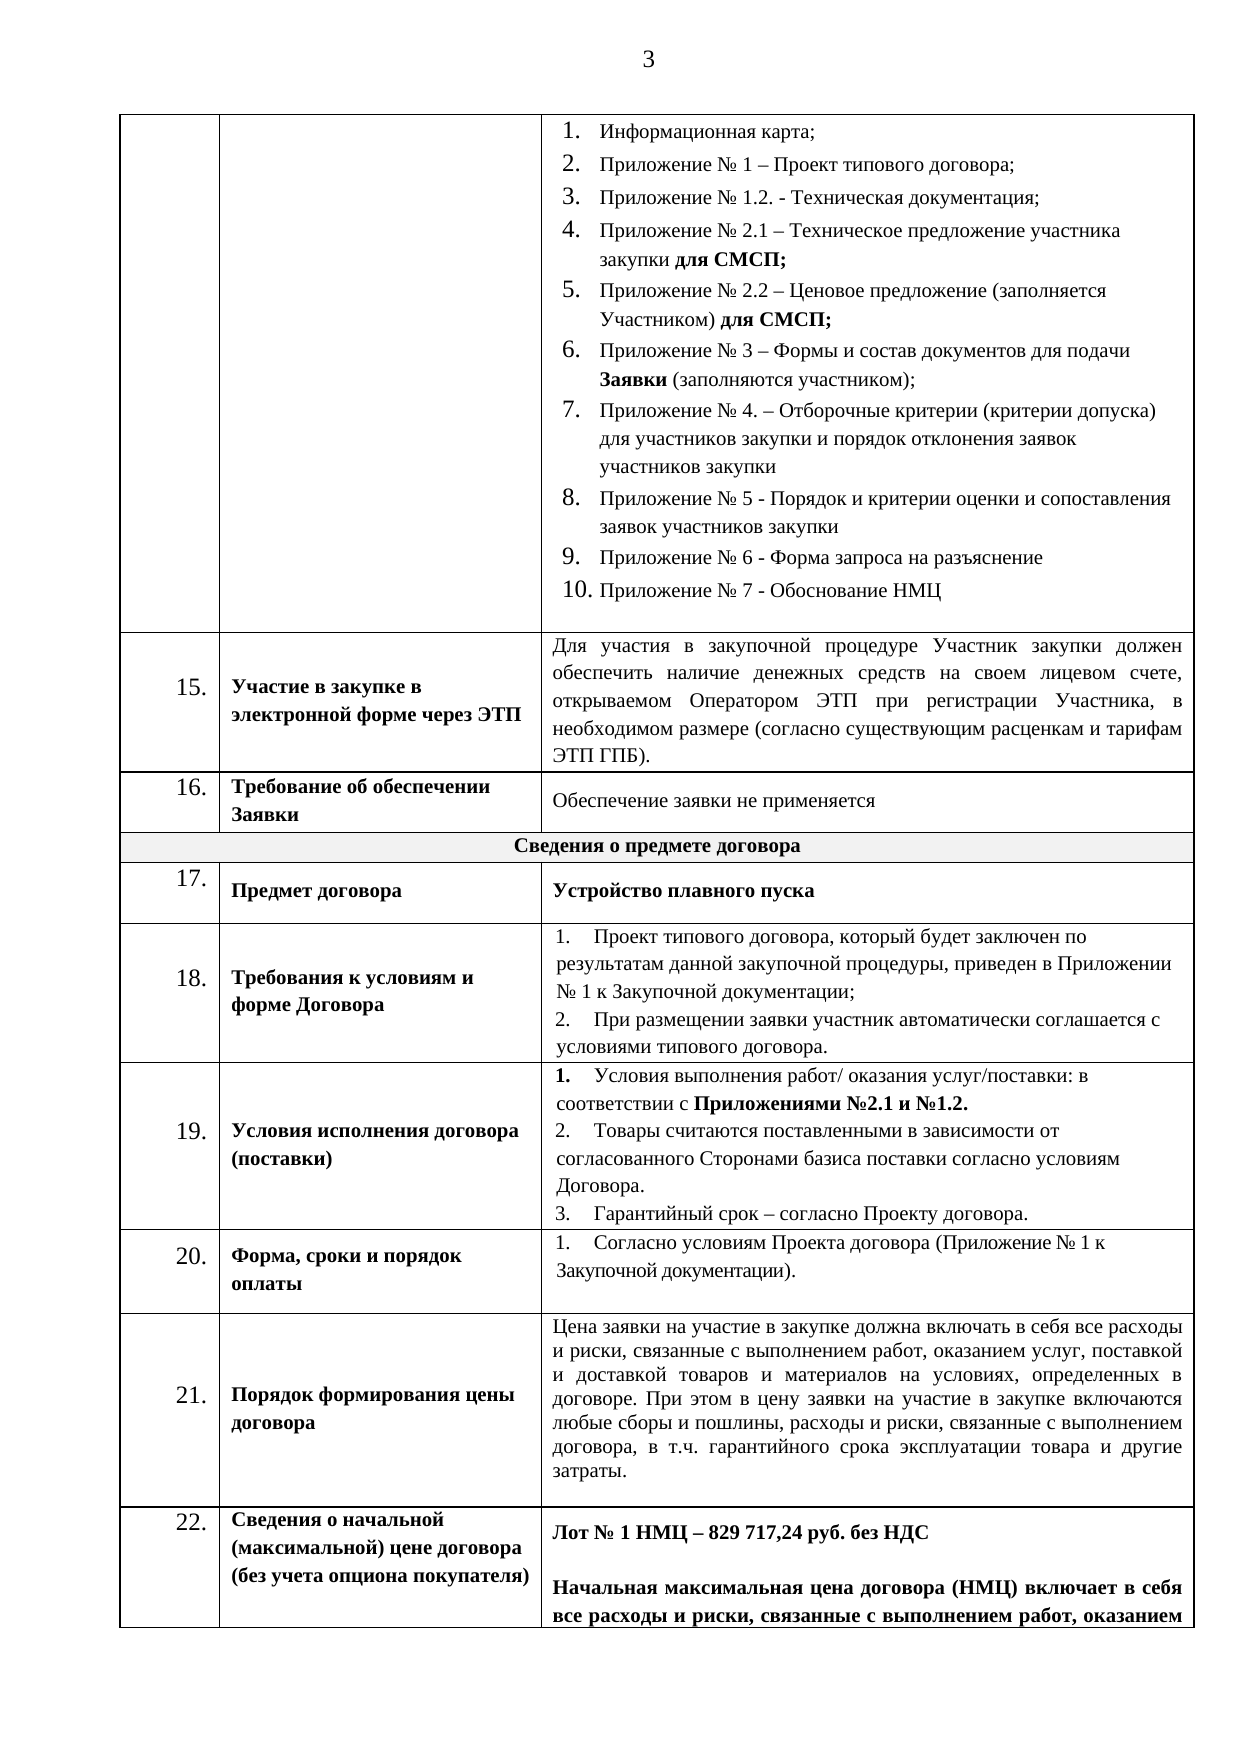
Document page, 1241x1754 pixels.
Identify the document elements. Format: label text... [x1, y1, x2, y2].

table_cell [121, 1063, 219, 1229]
table_cell Форма, сроки и порядок оплаты [220, 1230, 541, 1313]
table_cell [121, 924, 219, 1062]
table_cell Порядок формирования цены договора [220, 1314, 541, 1506]
table_cell Условия выполнения работ/ оказания услуг/поставки: в соответствии с Приложениями №2.1 и №1.2. Товары считаются поставленными в зависимости от согласованного Сторонами базиса поставки согласно условиям Договора. Гарантийный срок – согласно Проекту договора. [542, 1063, 1193, 1229]
table_cell Устройство плавного пуска [542, 863, 1193, 923]
table_cell Предмет договора [220, 863, 541, 923]
table_cell [121, 1230, 219, 1313]
table_cell Сведения о предмете договора [121, 833, 1193, 862]
table_cell Для участия в закупочной процедуре Участник закупки должен обеспечить наличие денежных средств на своем лицевом счете, открываемом Оператором ЭТП при регистрации Участника, в необходимом размере (согласно существующим расценкам и тарифам ЭТП ГПБ). [542, 633, 1193, 771]
table_cell Цена заявки на участие в закупке должна включать в себя все расходы и риски, связанные с выполнением работ, оказанием услуг, поставкой и доставкой товаров и материалов на условиях, определенных в договоре. При этом в цену заявки на участие в закупке включаются любые сборы и пошлины, расходы и риски, связанные с выполнением договора, в т.ч. гарантийного срока эксплуатации товара и другие затраты. [542, 1314, 1193, 1506]
table_cell [121, 1314, 219, 1506]
table_cell Согласно условиям Проекта договора (Приложение № 1 к Закупочной документации). [542, 1230, 1193, 1313]
table_cell Требования к условиям и форме Договора [220, 924, 541, 1062]
table_cell Обеспечение заявки не применяется [542, 773, 1193, 832]
table_cell Участие в закупке в электронной форме через ЭТП [220, 633, 541, 771]
table_cell [121, 1508, 219, 1627]
table_cell Проект типового договора, который будет заключен по результатам данной закупочной процедуры, приведен в Приложении № 1 к Закупочной документации; При размещении заявки участник автоматически соглашается с условиями типового договора. [542, 924, 1193, 1062]
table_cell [542, 1508, 1193, 1627]
table_cell [121, 633, 219, 771]
table_cell [121, 863, 219, 923]
table_cell Требование об обеспечении Заявки [220, 773, 541, 832]
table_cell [220, 115, 541, 632]
table_cell [121, 115, 219, 632]
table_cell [542, 115, 1193, 632]
table_cell [121, 773, 219, 832]
table_cell Условия исполнения договора (поставки) [220, 1063, 541, 1229]
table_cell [220, 1508, 541, 1627]
